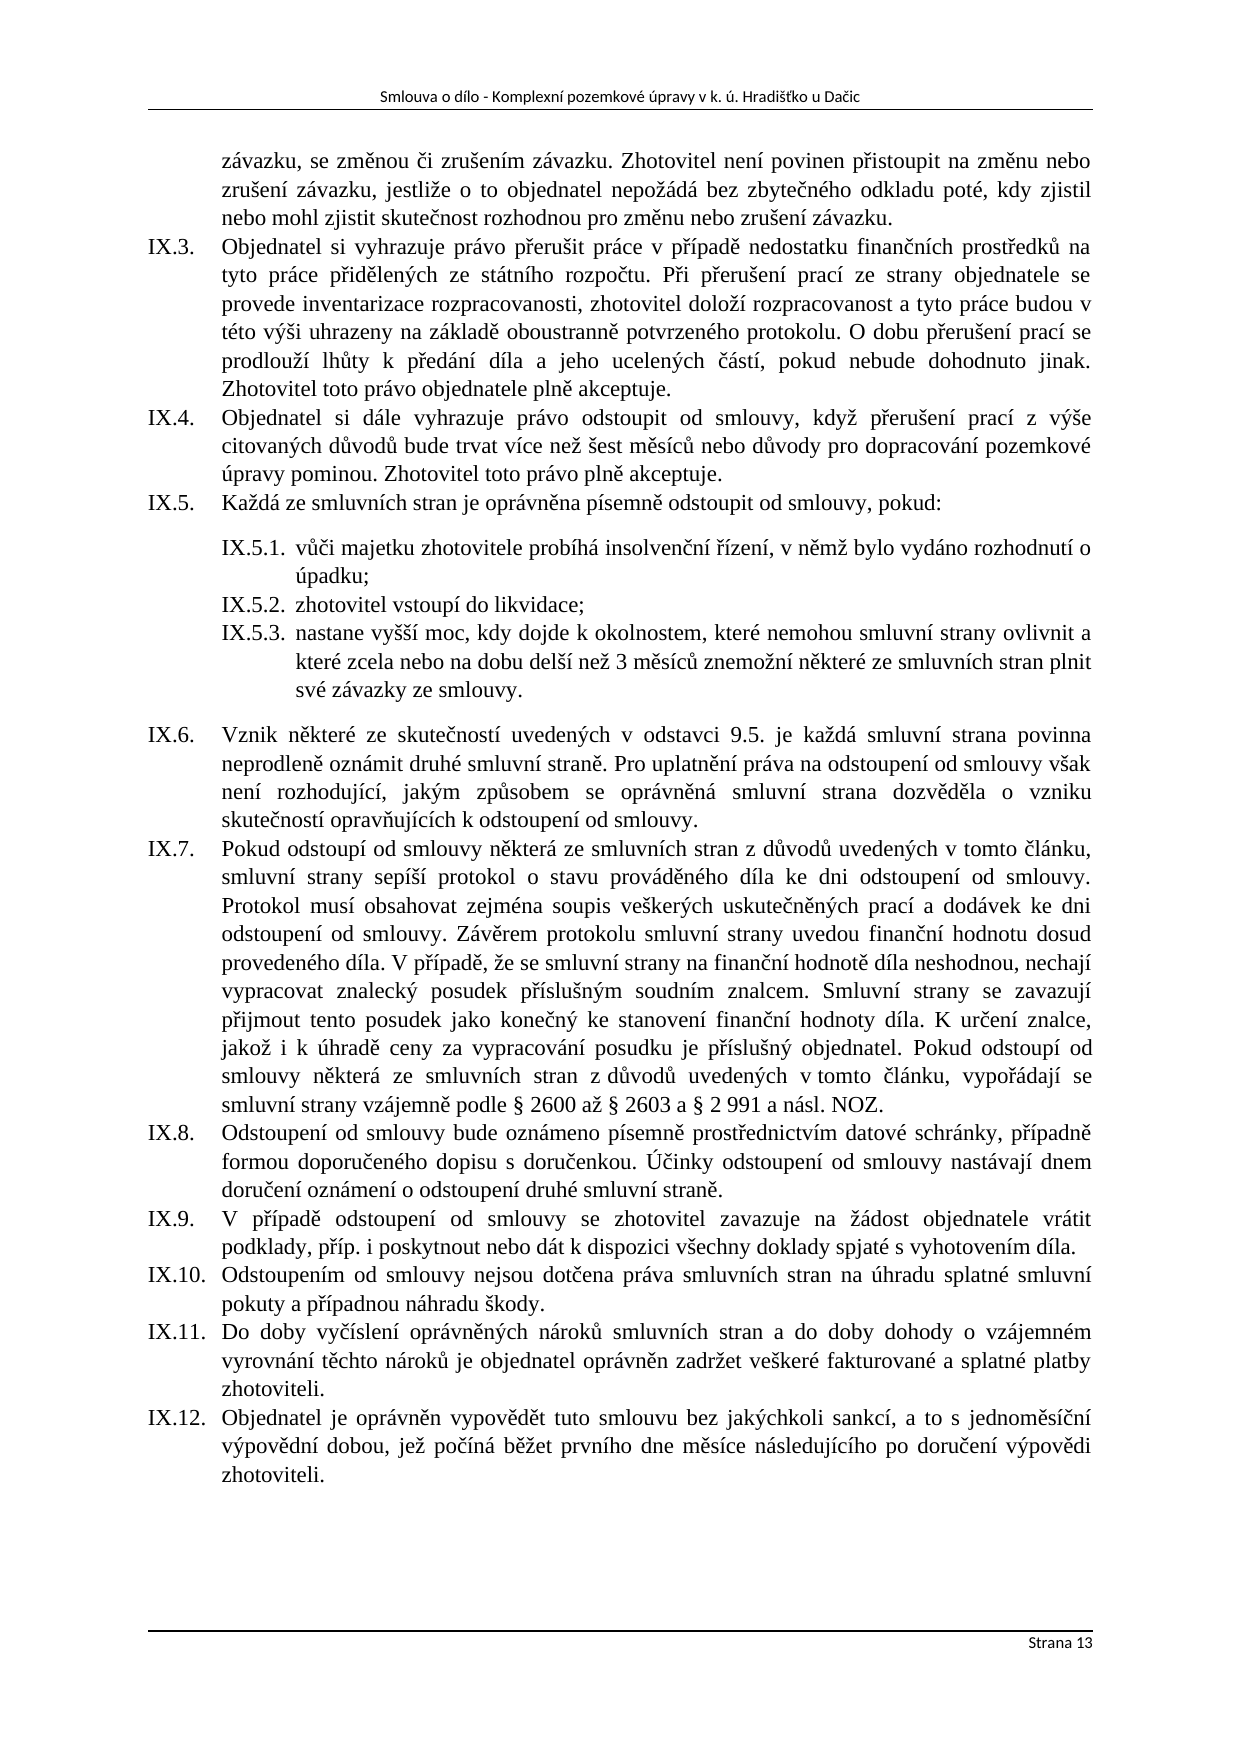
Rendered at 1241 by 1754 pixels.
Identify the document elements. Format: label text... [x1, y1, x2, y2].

list Objednatel je oprávněn vypovědět tuto smlouvu bez jakýchkoli sankcí, a to s jednoměsíční výpovědní dobou, jež počíná běžet prvního dne měsíce následujícího po doručení výpovědi zhotoviteli. [148, 1404, 1093, 1487]
list Odstoupením od smlouvy nejsou dotčena práva smluvních stran na úhradu splatné smluvní pokuty a případnou náhradu škody. [148, 1262, 1093, 1316]
list Do doby vyčíslení oprávněných nároků smluvních stran a do doby dohody o vzájemném vyrovnání těchto nároků je objednatel oprávněn zadržet veškeré fakturované a splatné platby zhotoviteli. [148, 1318, 1093, 1402]
text nastane vyšší moc, kdy dojde k okolnostem, které nemohou smluvní strany ovlivnit a které zcela nebo na dobu delší než 3 měsíců znemožní některé ze smluvních stran plnit své závazky ze smlouvy. [221, 619, 1093, 702]
list V případě odstoupení od smlouvy se zhotovitel zavazuje na žádost objednatele vrátit podklady, příp. i poskytnout nebo dát k dispozici všechny doklady spjaté s vyhotovením díla. [148, 1205, 1093, 1259]
text vůči majetku zhotovitele probíhá insolvenční řízení, v němž bylo vydáno rozhodnutí o úpadku; [221, 534, 1093, 589]
list Každá ze smluvních stran je oprávněna písemně odstoupit od smlouvy, pokud: [148, 489, 1093, 515]
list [148, 148, 1093, 231]
list Odstoupení od smlouvy bude oznámeno písemně prostřednictvím datové schránky, případně formou doporučeného dopisu s doručenkou. Účinky odstoupení od smlouvy nastávají dnem doručení oznámení o odstoupení druhé smluvní straně. [148, 1119, 1093, 1203]
list Vznik některé ze skutečností uvedených v odstavci 9.5. je každá smluvní strana povinna neprodleně oznámit druhé smluvní straně. Pro uplatnění práva na odstoupení od smlouvy však není rozhodující, jakým způsobem se oprávněná smluvní strana dozvěděla o vzniku skutečností opravňujících k odstoupení od smlouvy. [148, 721, 1093, 833]
list Pokud odstoupí od smlouvy některá ze smluvních stran z důvodů uvedených v tomto článku, smluvní strany sepíší protokol o stavu prováděného díla ke dni odstoupení od smlouvy. Protokol musí obsahovat zejména soupis veškerých uskutečněných prací a dodávek ke dni odstoupení od smlouvy. Závěrem protokolu smluvní strany uvedou finanční hodnotu dosud provedeného díla. V případě, že se smluvní strany na finanční hodnotě díla neshodnou, nechají vypracovat znalecký posudek příslušným soudním znalcem. Smluvní strany se zavazují přijmout tento posudek jako konečný ke stanovení finanční hodnoty díla. K určení znalce, jakož i k úhradě ceny za vypracování posudku je příslušný objednatel. Pokud odstoupí od smlouvy některá ze smluvních stran z důvodů uvedených v tomto článku, vypořádají se smluvní strany vzájemně podle § 2600 až § 2603 a § 2 991 a násl. NOZ. [148, 835, 1093, 1117]
text zhotovitel vstoupí do likvidace; [221, 591, 1093, 617]
list Objednatel si vyhrazuje právo přerušit práce v případě nedostatku finančních prostředků na tyto práce přidělených ze státního rozpočtu. Při přerušení prací ze strany objednatele se provede inventarizace rozpracovanosti, zhotovitel doloží rozpracovanost a tyto práce budou v této výši uhrazeny na základě oboustranně potvrzeného protokolu. O dobu přerušení prací se prodlouží lhůty k předání díla a jeho ucelených částí, pokud nebude dohodnuto jinak. Zhotovitel toto právo objednatele plně akceptuje. [148, 233, 1093, 401]
list Objednatel si dále vyhrazuje právo odstoupit od smlouvy, když přerušení prací z výše citovaných důvodů bude trvat více než šest měsíců nebo důvody pro dopracování pozemkové úpravy pominou. Zhotovitel toto právo plně akceptuje. [148, 403, 1093, 487]
